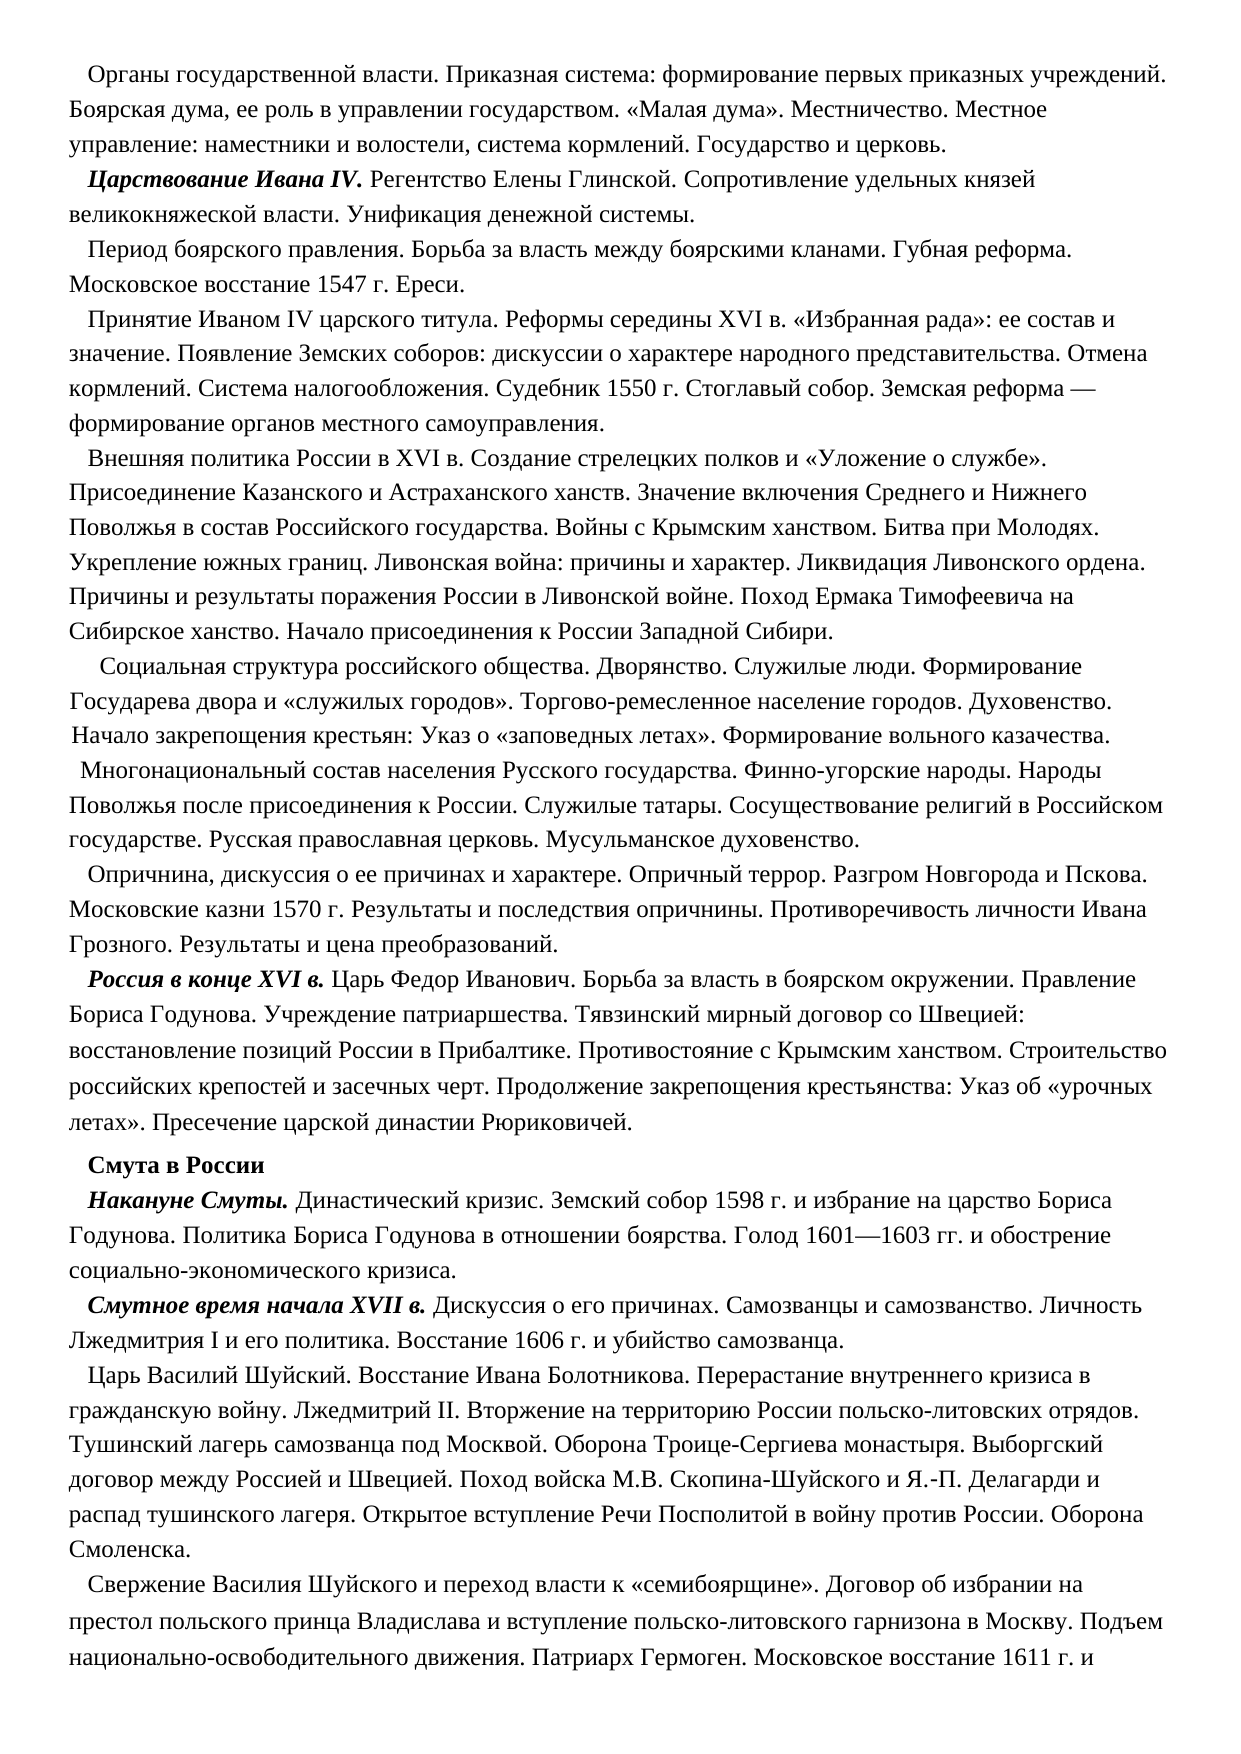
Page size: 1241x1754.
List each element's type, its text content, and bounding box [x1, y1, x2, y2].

text Органы государственной власти. Приказная система: формирование первых приказных учреждений. Боярская дума, ее роль в управлении государством. «Малая дума». Местничество. Местное управление: наместники и волостели, система кормлений. Государство и церковь. [69, 59, 1167, 157]
text Накануне Смуты. Династический кризис. Земский собор 1598 г. и избрание на царство Бориса Годунова. Политика Бориса Годунова в отношении боярства. Голод 1601—1603 гг. и обострение социально-экономического кризиса. [69, 1186, 1113, 1284]
text Московское восстание 1547 г. Ереси. [69, 269, 1169, 298]
text Царствование Ивана IV. Регентство Елены Глинской. Сопротивление удельных князей великокняжеской власти. Унификация денежной системы. [69, 164, 1036, 227]
text Период боярского правления. Борьба за власть между боярскими кланами. Губная реформа. [87, 234, 1169, 263]
text Смута в России [87, 1151, 1169, 1179]
text Свержение Василия Шуйского и переход власти к «семибоярщине». Договор об избрании на престол польского принца Владислава и вступление польско-литовского гарнизона в Москву. Подъем национально-освободительного движения. Патриарх Гермоген. Московское восстание 1611 г. и [69, 1569, 1165, 1671]
text Внешняя политика России в XVI в. Создание стрелецких полков и «Уложение о службе». Присоединение Казанского и Астраханского ханств. Значение включения Среднего и Нижнего Поволжья в состав Российского государства. Войны с Крымским ханством. Битва при Молодях. Укрепление южных границ. Ливонская война: причины и характер. Ликвидация Ливонского ордена. Причины и результаты поражения России в Ливонской войне. Поход Ермака Тимофеевича на Сибирское ханство. Начало присоединения к России Западной Сибири. [69, 443, 1146, 645]
text Опричнина, дискуссия о ее причинах и характере. Опричный террор. Разгром Новгорода и Пскова. Московские казни 1570 г. Результаты и последствия опричнины. Противоречивость личности Ивана Грозного. Результаты и цена преобразований. [69, 859, 1148, 957]
text Смутное время начала XVII в. Дискуссия о его причинах. Самозванцы и самозванство. Личность Лжедмитрия I и его политика. Восстание 1606 г. и убийство самозванца. [69, 1290, 1142, 1353]
text Россия в конце XVI в. Царь Федор Иванович. Борьба за власть в боярском окружении. Правление Бориса Годунова. Учреждение патриаршества. Тявзинский мирный договор со Швецией: восстановление позиций России в Прибалтике. Противостояние с Крымским ханством. Строительство российских крепостей и засечных черт. Продолжение закрепощения крестьянства: Указ об «урочных летах». Пресечение царской династии Рюриковичей. [69, 964, 1169, 1136]
text Социальная структура российского общества. Дворянство. Служилые люди. Формирование Государева двора и «служилых городов». Торгово-ремесленное население городов. Духовенство. Начало закрепощения крестьян: Указ о «заповедных летах». Формирование вольного казачества. Многонациональный состав населения Русского государства. Финно-угорские народы. Народы [69, 651, 1113, 784]
text Принятие Иваном IV царского титула. Реформы середины XVI в. «Избранная рада»: ее состав и значение. Появление Земских соборов: дискуссии о характере народного представительства. Отмена кормлений. Система налогообложения. Судебник 1550 г. Стоглавый собор. Земская реформа — формирование органов местного самоуправления. [69, 304, 1148, 437]
text Царь Василий Шуйский. Восстание Ивана Болотникова. Перерастание внутреннего кризиса в гражданскую войну. Лжедмитрий II. Вторжение на территорию России польско-литовских отрядов. Тушинский лагерь самозванца под Москвой. Оборона Троице-Сергиева монастыря. Выборгский договор между Россией и Швецией. Поход войска М.В. Скопина-Шуйского и Я.‑П. Делагарди и распад тушинского лагеря. Открытое вступление Речи Посполитой в войну против России. Оборона Смоленска. [69, 1360, 1144, 1563]
text Поволжья после присоединения к России. Служилые татары. Сосуществование религий в Российском государстве. Русская православная церковь. Мусульманское духовенство. [69, 790, 1165, 853]
